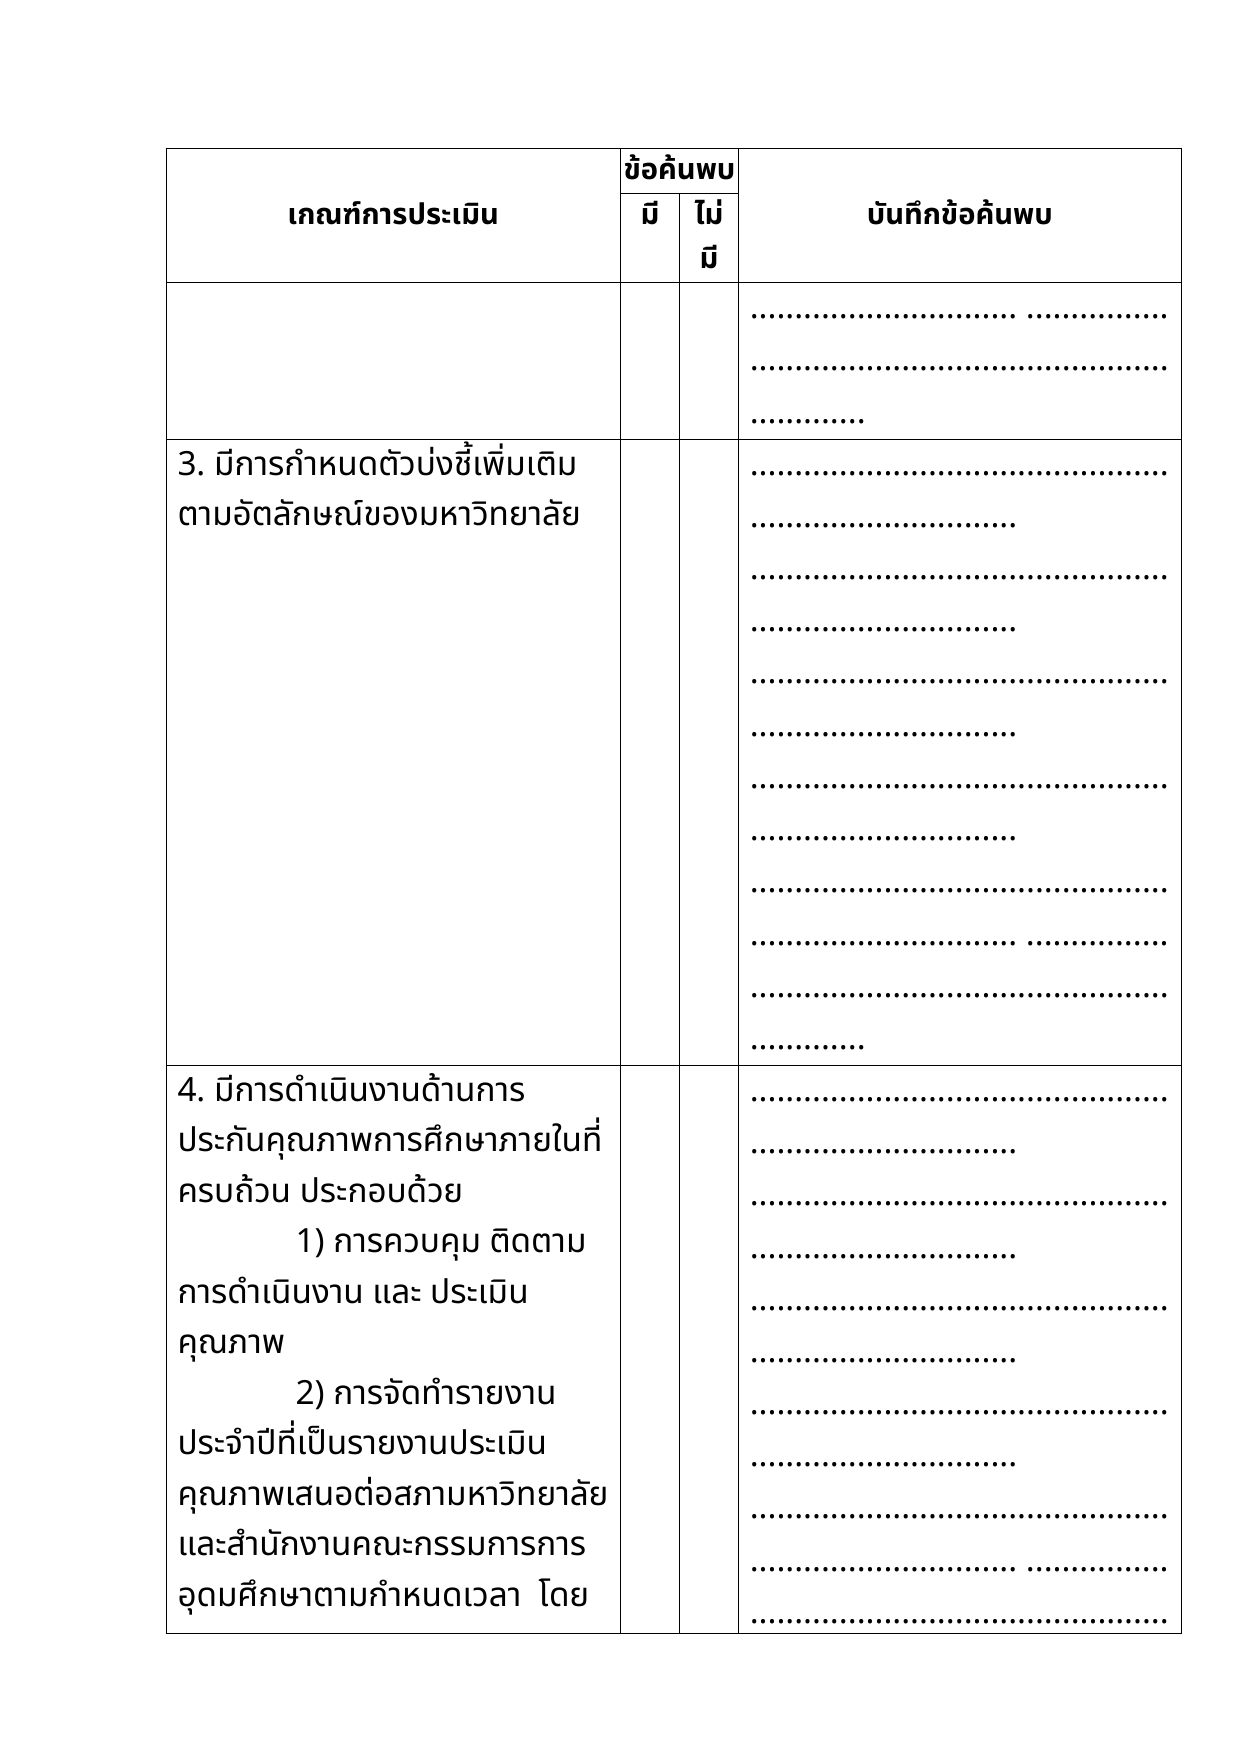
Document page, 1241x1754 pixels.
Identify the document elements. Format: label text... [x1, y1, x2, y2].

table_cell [739, 1066, 1181, 1633]
table_header ข้อค้นพบ [621, 149, 738, 193]
table_header เกณฑ์การประเมิน [167, 149, 620, 282]
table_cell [167, 1066, 620, 1633]
table_cell [680, 1066, 738, 1633]
table_cell 3. มีการกำหนดตัวบ่งชี้เพิ่มเติมตามอัตลักษณ์ของมหาวิทยาลัย [167, 440, 620, 1065]
table_cell [621, 440, 679, 1065]
table_cell [680, 283, 738, 438]
table_cell ไม่มี [680, 194, 738, 282]
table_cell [739, 283, 1181, 438]
table_cell [621, 1066, 679, 1633]
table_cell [167, 283, 620, 438]
table_cell [680, 440, 738, 1065]
table_cell [621, 283, 679, 438]
table_cell มี [621, 194, 679, 282]
table_header บันทึกข้อค้นพบ [739, 149, 1181, 282]
